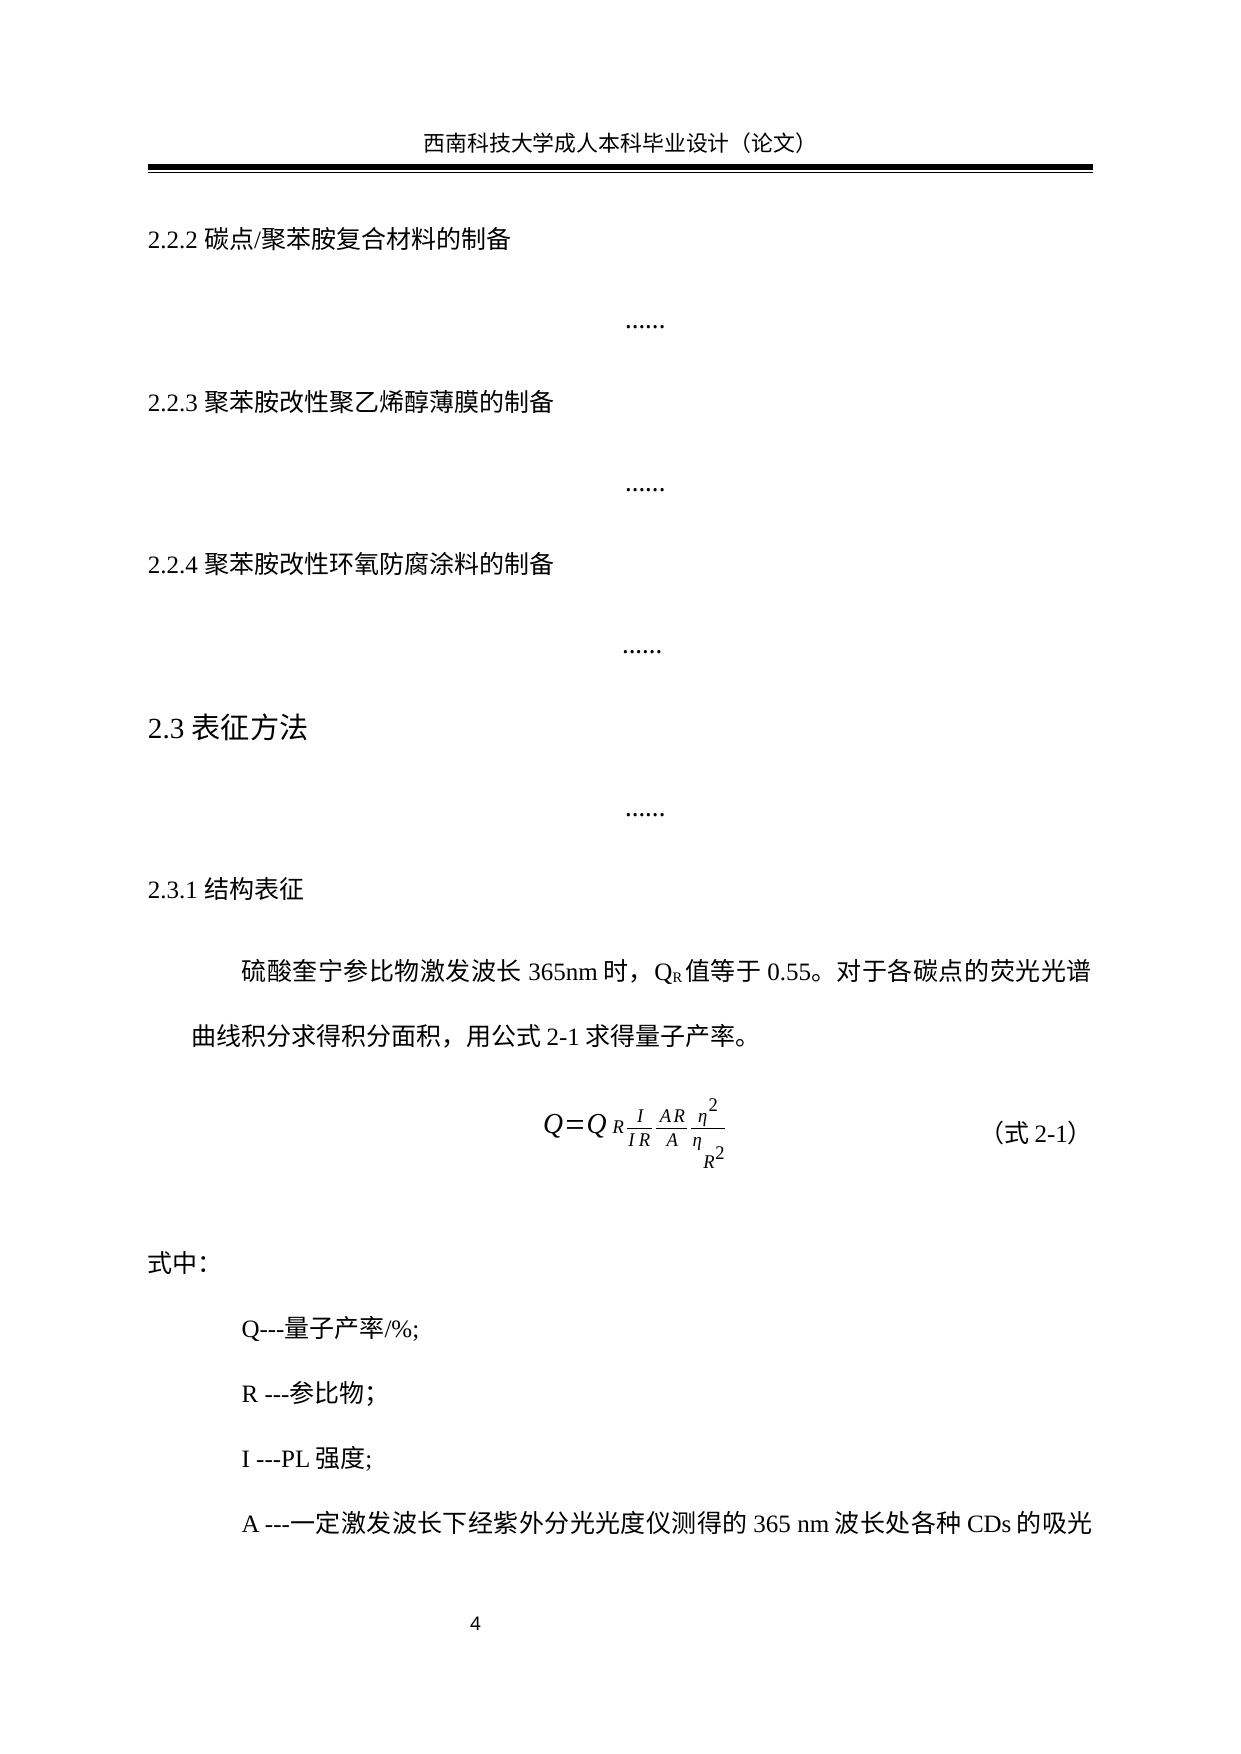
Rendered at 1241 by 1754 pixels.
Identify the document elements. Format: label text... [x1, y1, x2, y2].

text 2.3 表征方法 [148, 693, 1093, 758]
text 硫酸奎宁参比物激发波长365nm时，QR值等于0.55。对于各碳点的荧光光谱曲线积分求得积分面积，用公式2-1求得量子产率。 [191, 937, 1093, 1067]
text ...... [148, 287, 1093, 352]
text R ---参比物； [191, 1359, 1093, 1424]
text 2.2.2 碳点/聚苯胺复合材料的制备 [148, 205, 1093, 270]
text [191, 1489, 1093, 1554]
text 2.2.3 聚苯胺改性聚乙烯醇薄膜的制备 [148, 368, 1093, 433]
text 式中： [148, 1229, 1093, 1294]
text ...... [148, 449, 1093, 514]
text 2.2.4 聚苯胺改性环氧防腐涂料的制备 [148, 530, 1093, 595]
text （式2-1） [148, 1099, 1093, 1164]
text I ---PL强度; [191, 1424, 1093, 1489]
text Q---量子产率/%; [191, 1294, 1093, 1359]
text 2.3.1 结构表征 [148, 855, 1093, 920]
text ...... [191, 612, 1093, 677]
text ...... [148, 774, 1093, 839]
